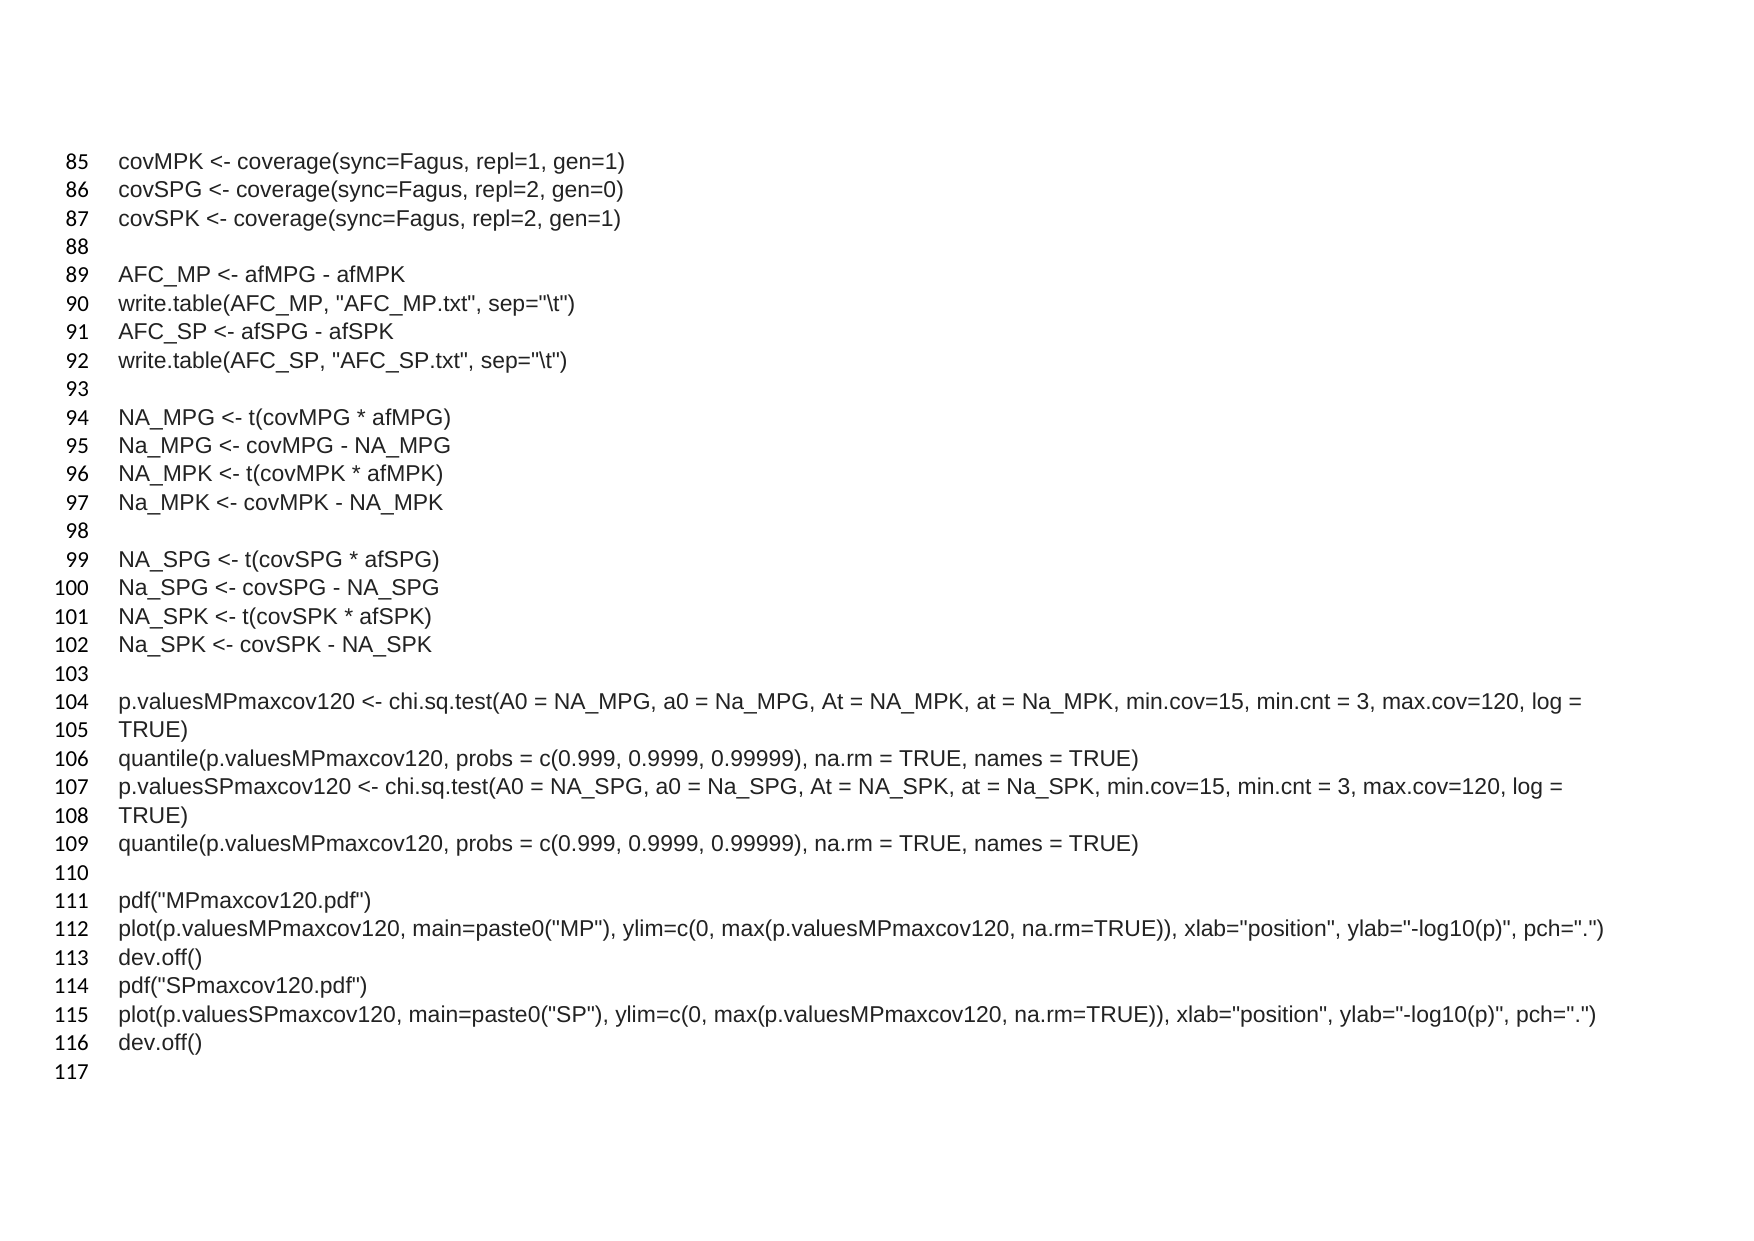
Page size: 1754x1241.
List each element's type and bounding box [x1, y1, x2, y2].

text [118, 148, 1606, 1084]
